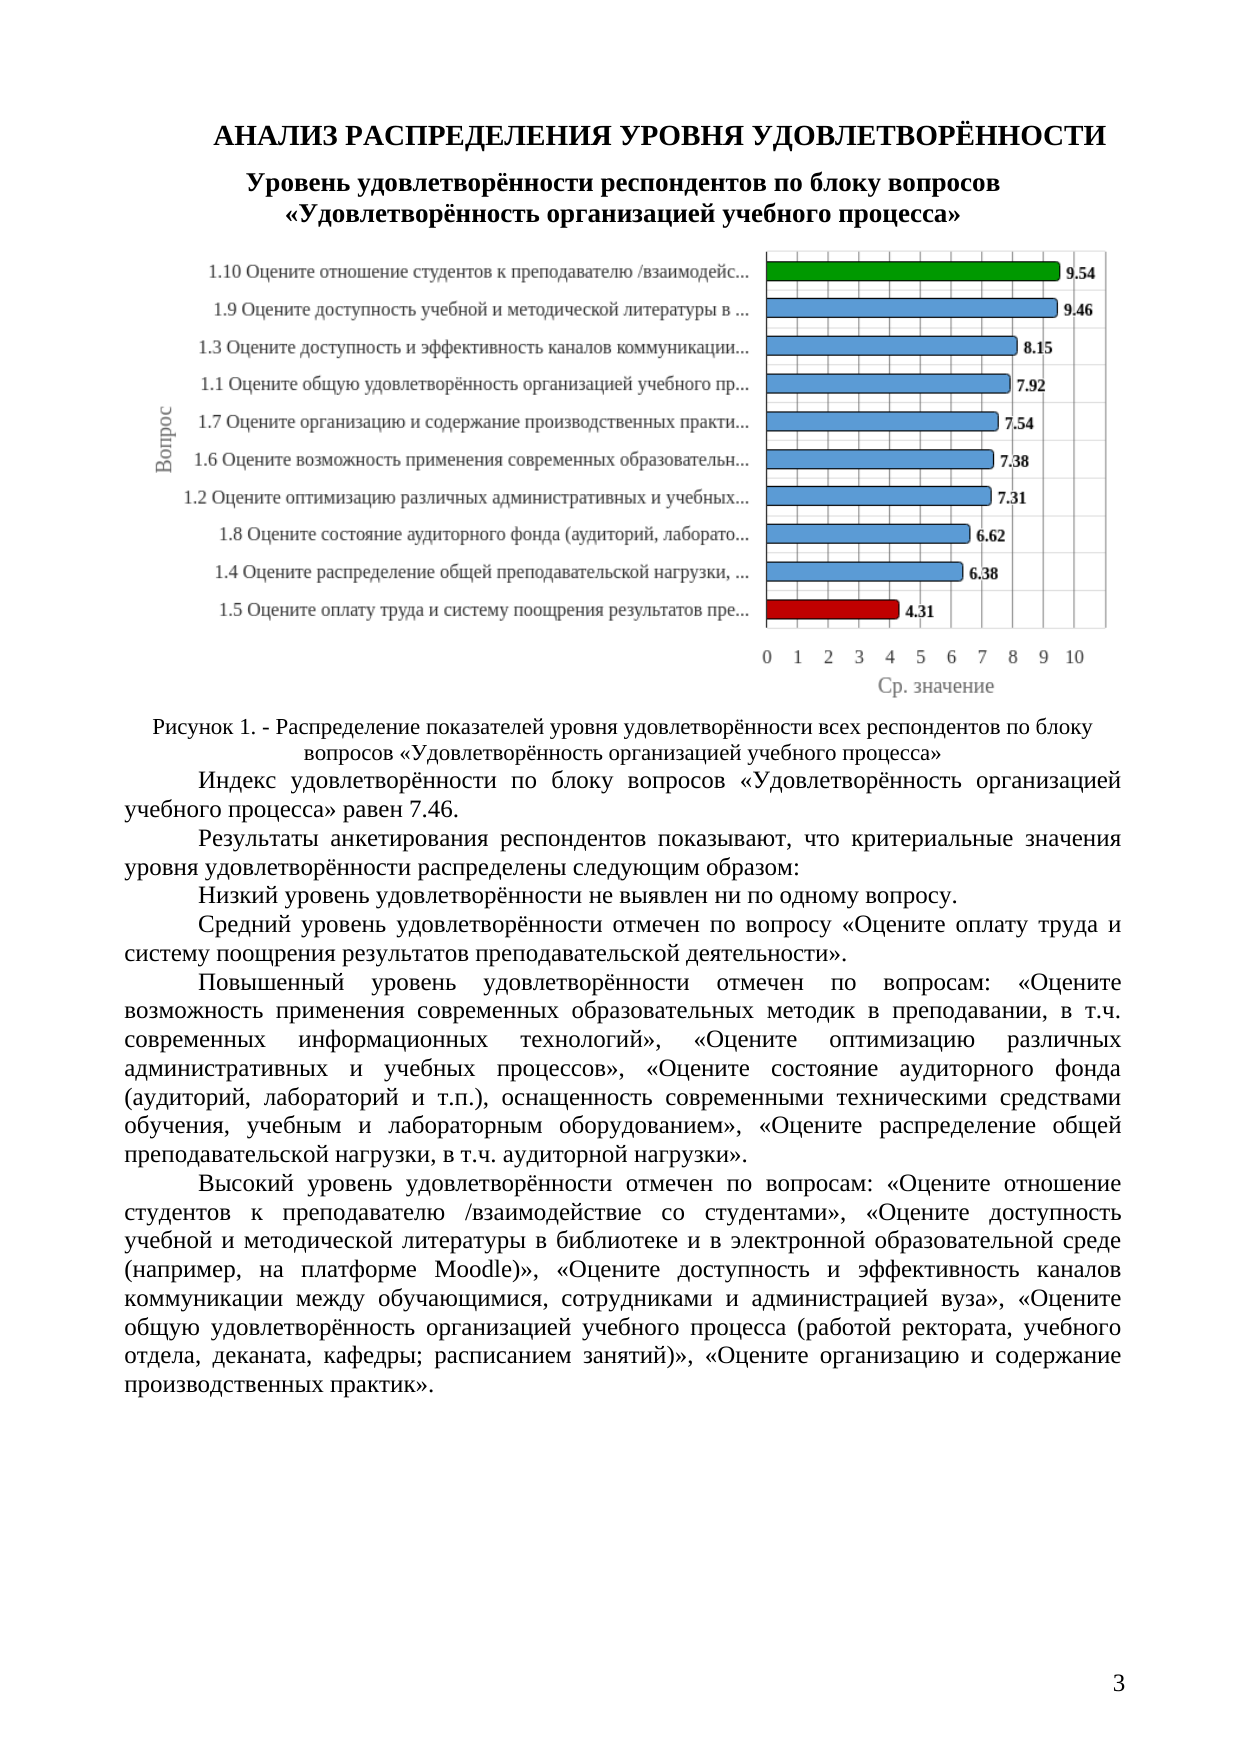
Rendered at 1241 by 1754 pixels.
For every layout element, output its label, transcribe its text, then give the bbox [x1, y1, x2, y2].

picture [124, 241, 1129, 713]
text Повышенный уровень удовлетворённости отмечен по вопросам: «Оцените возможность применения современных образовательных методик в преподавании, в т.ч. современных информационных технологий», «Оцените оптимизацию различных административных и учебных процессов», «Оцените состояние аудиторного фонда (аудиторий, лабораторий и т.п.), оснащенность современными техническими средствами обучения, учебным и лабораторным оборудованием», «Оцените распределение общей преподавательской нагрузки, в т.ч. аудиторной нагрузки». [124, 967, 1122, 1168]
text Результаты анкетирования респондентов показывают, что критериальные значения уровня удовлетворённости распределены следующим образом: [124, 823, 1122, 881]
subtitle АНАЛИЗ РАСПРЕДЕЛЕНИЯ УРОВНЯ УДОВЛЕТВОРЁННОСТИ [124, 118, 1122, 152]
subtitle Уровень удовлетворённости респондентов по блоку вопросов «Удовлетворённость организацией учебного процесса» [124, 166, 1122, 228]
text Рисунок 1. - Распределение показателей уровня удовлетворённости всех респондентов по блоку вопросов «Удовлетворённость организацией учебного процесса» [124, 713, 1122, 766]
text Низкий уровень удовлетворённости не выявлен ни по одному вопросу. [124, 881, 1122, 909]
text Высокий уровень удовлетворённости отмечен по вопросам: «Оцените отношение студентов к преподавателю /взаимодействие со студентами», «Оцените доступность учебной и методической литературы в библиотеке и в электронной образовательной среде (например, на платформе Moodle)», «Оцените доступность и эффективность каналов коммуникации между обучающимися, сотрудниками и администрацией вуза», «Оцените общую удовлетворённость организацией учебного процесса (работой ректората, учебного отдела, деканата, кафедры; расписанием занятий)», «Оцените организацию и содержание производственных практик». [124, 1168, 1122, 1398]
text Средний уровень удовлетворённости отмечен по вопросу «Оцените оплату труда и систему поощрения результатов преподавательской деятельности». [124, 909, 1122, 967]
text Индекс удовлетворённости по блоку вопросов «Удовлетворённость организацией учебного процесса» равен 7.46. [124, 766, 1122, 823]
